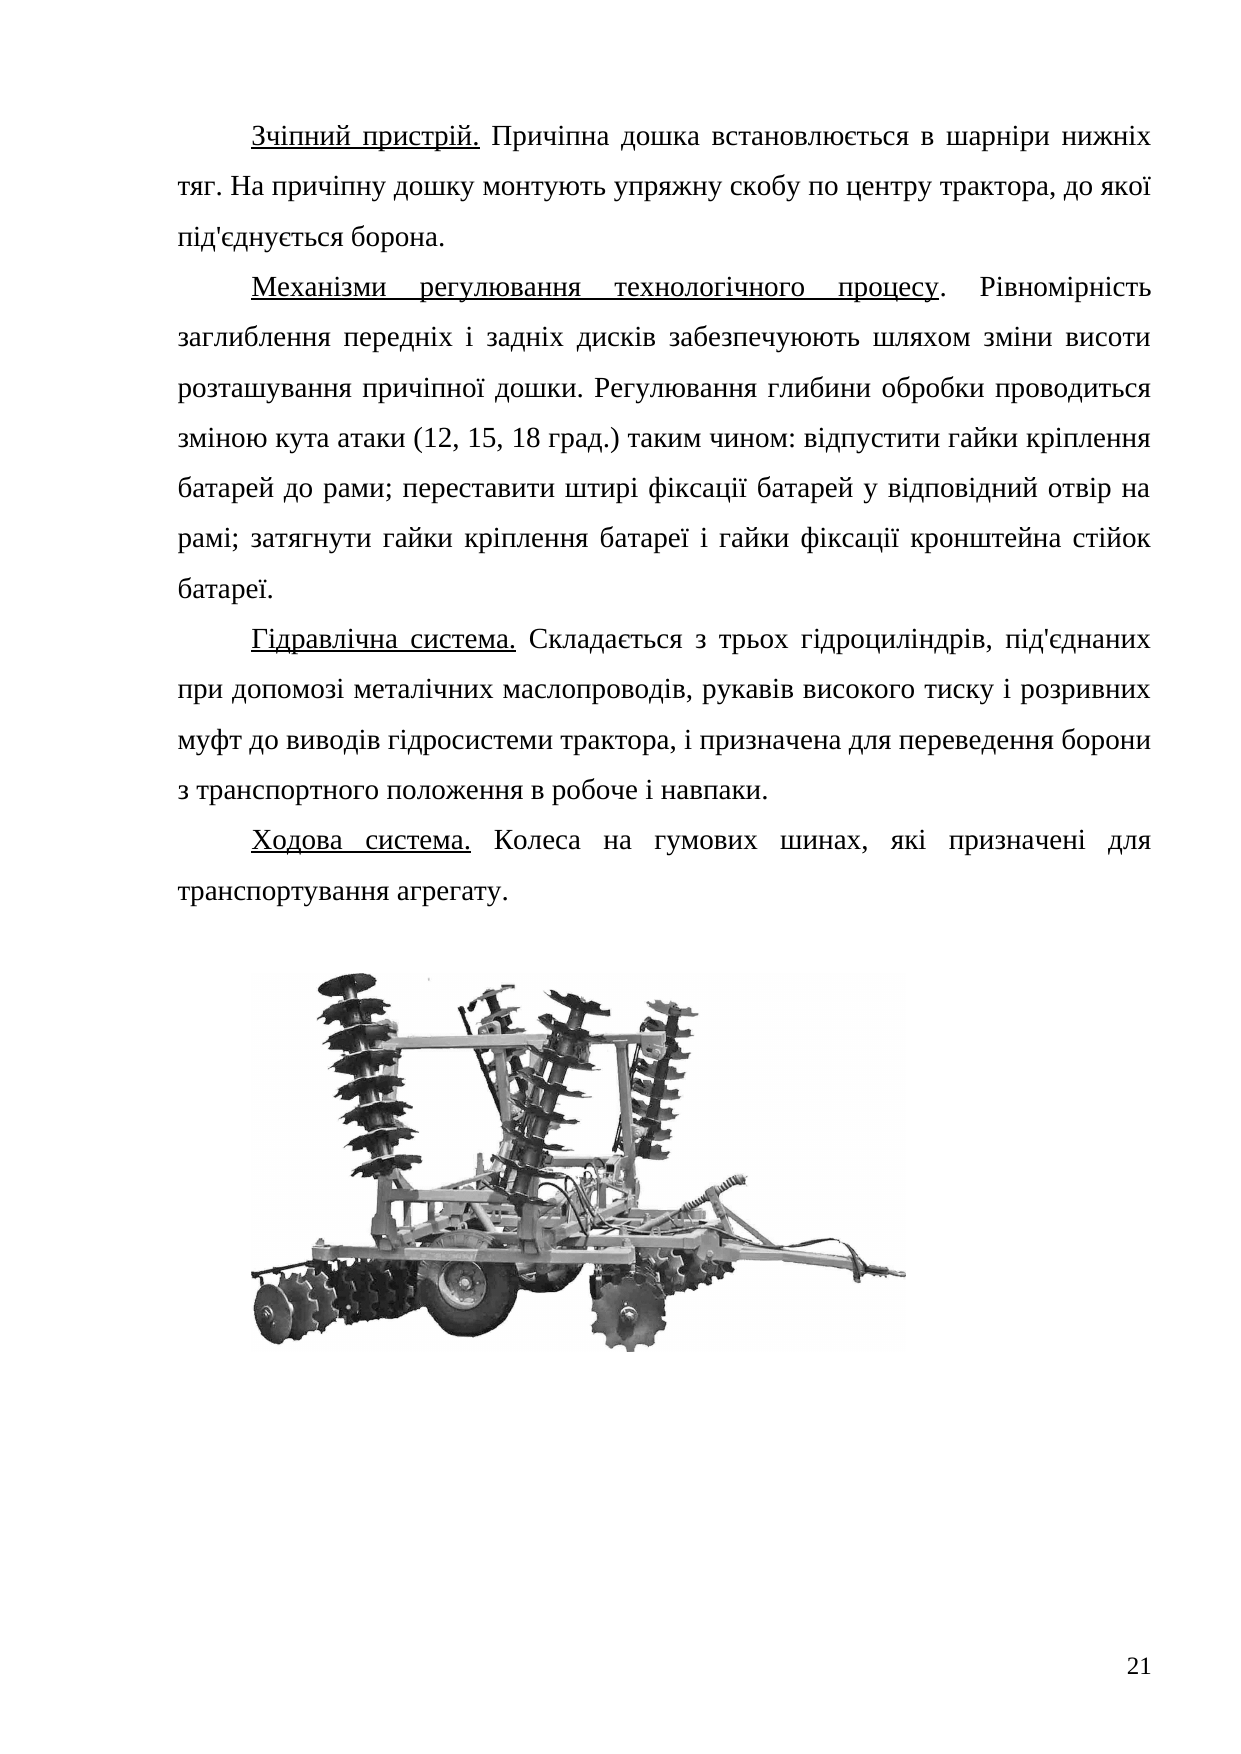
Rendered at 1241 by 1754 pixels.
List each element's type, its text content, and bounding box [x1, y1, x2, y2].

text Ходова система. Колеса на гумових шинах, які призначені для транспортування агрегату. [177, 822, 1152, 906]
text Гідравлічна система. Складається з трьох гідроциліндрів, під'єднаних при допомозі металічних маслопроводів, рукавів високого тиску і розривних муфт до виводів гідросистеми трактора, і призначена для переведення борони з транспортного положення в робоче і навпаки. [177, 621, 1152, 806]
text Механізми регулювання технологічного процесу. Рівномірність заглиблення передніх і задніх дисків забезпечуюють шляхом зміни висоти розташування причіпної дошки. Регулювання глибини обробки проводиться зміною кута атаки (12, 15, 18 град.) таким чином: відпустити гайки кріплення батарей до рами; переставити штирі фіксації батарей у відповідний отвір на рамі; затягнути гайки кріплення батареї і гайки фіксації кронштейна стійок батареї. [177, 269, 1152, 604]
picture [251, 973, 906, 1352]
text Зчіпний пристрій. Причіпна дошка встановлюється в шарніри нижніх тяг. На причіпну дошку монтують упряжну скобу по центру трактора, до якої під'єднується борона. [177, 118, 1152, 252]
